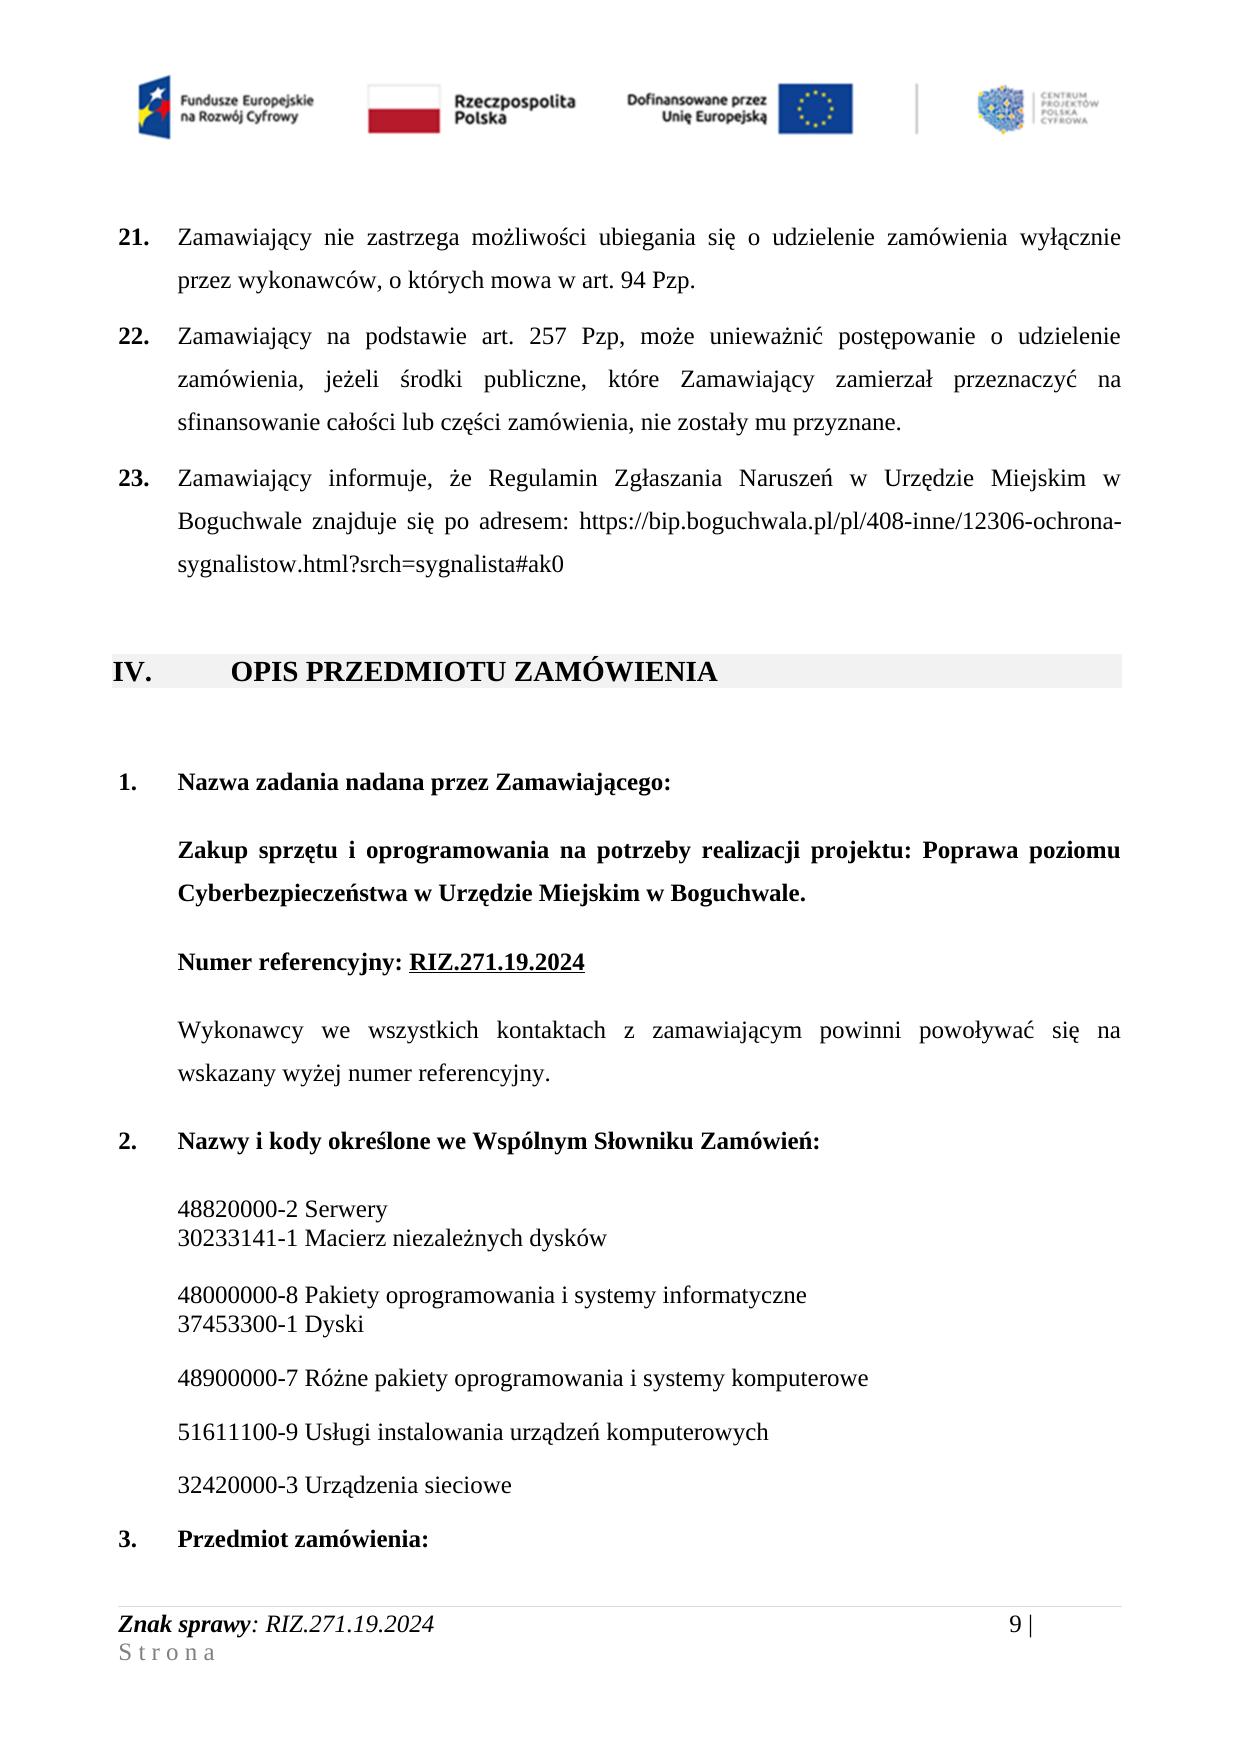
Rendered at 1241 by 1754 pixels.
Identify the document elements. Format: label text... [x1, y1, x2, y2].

list 32420000-3 Urządzenia sieciowe [177, 1470, 1122, 1499]
list 37453300-1 Dyski [177, 1309, 1122, 1338]
picture [118, 54, 1130, 160]
list 48820000-2 Serwery [177, 1194, 1122, 1223]
list 48900000-7 Różne pakiety oprogramowania i systemy komputerowe [177, 1363, 1122, 1392]
text Wykonawcy we wszystkich kontaktach z zamawiającym powinni powoływać się na wskazany wyżej numer referencyjny. [177, 1015, 1122, 1087]
list 48000000-8 Pakiety oprogramowania i systemy informatyczne [177, 1280, 1122, 1309]
subtitle OPIS PRZEDMIOTU ZAMÓWIENIA [112, 654, 1122, 688]
list Nazwy i kody określone we Wspólnym Słowniku Zamówień: [118, 1126, 1122, 1155]
list Zamawiający nie zastrzega możliwości ubiegania się o udzielenie zamówienia wyłącznie przez wykonawców, o których mowa w art. 94 Pzp. [118, 222, 1122, 294]
text Numer referencyjny: RIZ.271.19.2024 [118, 947, 1122, 975]
list Zakup sprzętu i oprogramowania na potrzeby realizacji projektu: Poprawa poziomu Cyberbezpieczeństwa w Urzędzie Miejskim w Boguchwale. [177, 835, 1122, 907]
list Zamawiający informuje, że Regulamin Zgłaszania Naruszeń w Urzędzie Miejskim w Boguchwale znajduje się po adresem: https://bip.boguchwala.pl/pl/408-inne/12306-ochrona-sygnalistow.html?srch=sygnalista#ak0 [118, 463, 1122, 578]
list 30233141-1 Macierz niezależnych dysków [177, 1223, 1122, 1252]
list 51611100-9 Usługi instalowania urządzeń komputerowych [177, 1417, 1122, 1445]
list Przedmiot zamówienia: [118, 1524, 1122, 1553]
list Zamawiający na podstawie art. 257 Pzp, może unieważnić postępowanie o udzielenie zamówienia, jeżeli środki publiczne, które Zamawiający zamierzał przeznaczyć na sfinansowanie całości lub części zamówienia, nie zostały mu przyznane. [118, 321, 1122, 436]
list Nazwa zadania nadana przez Zamawiającego: [118, 767, 1122, 796]
